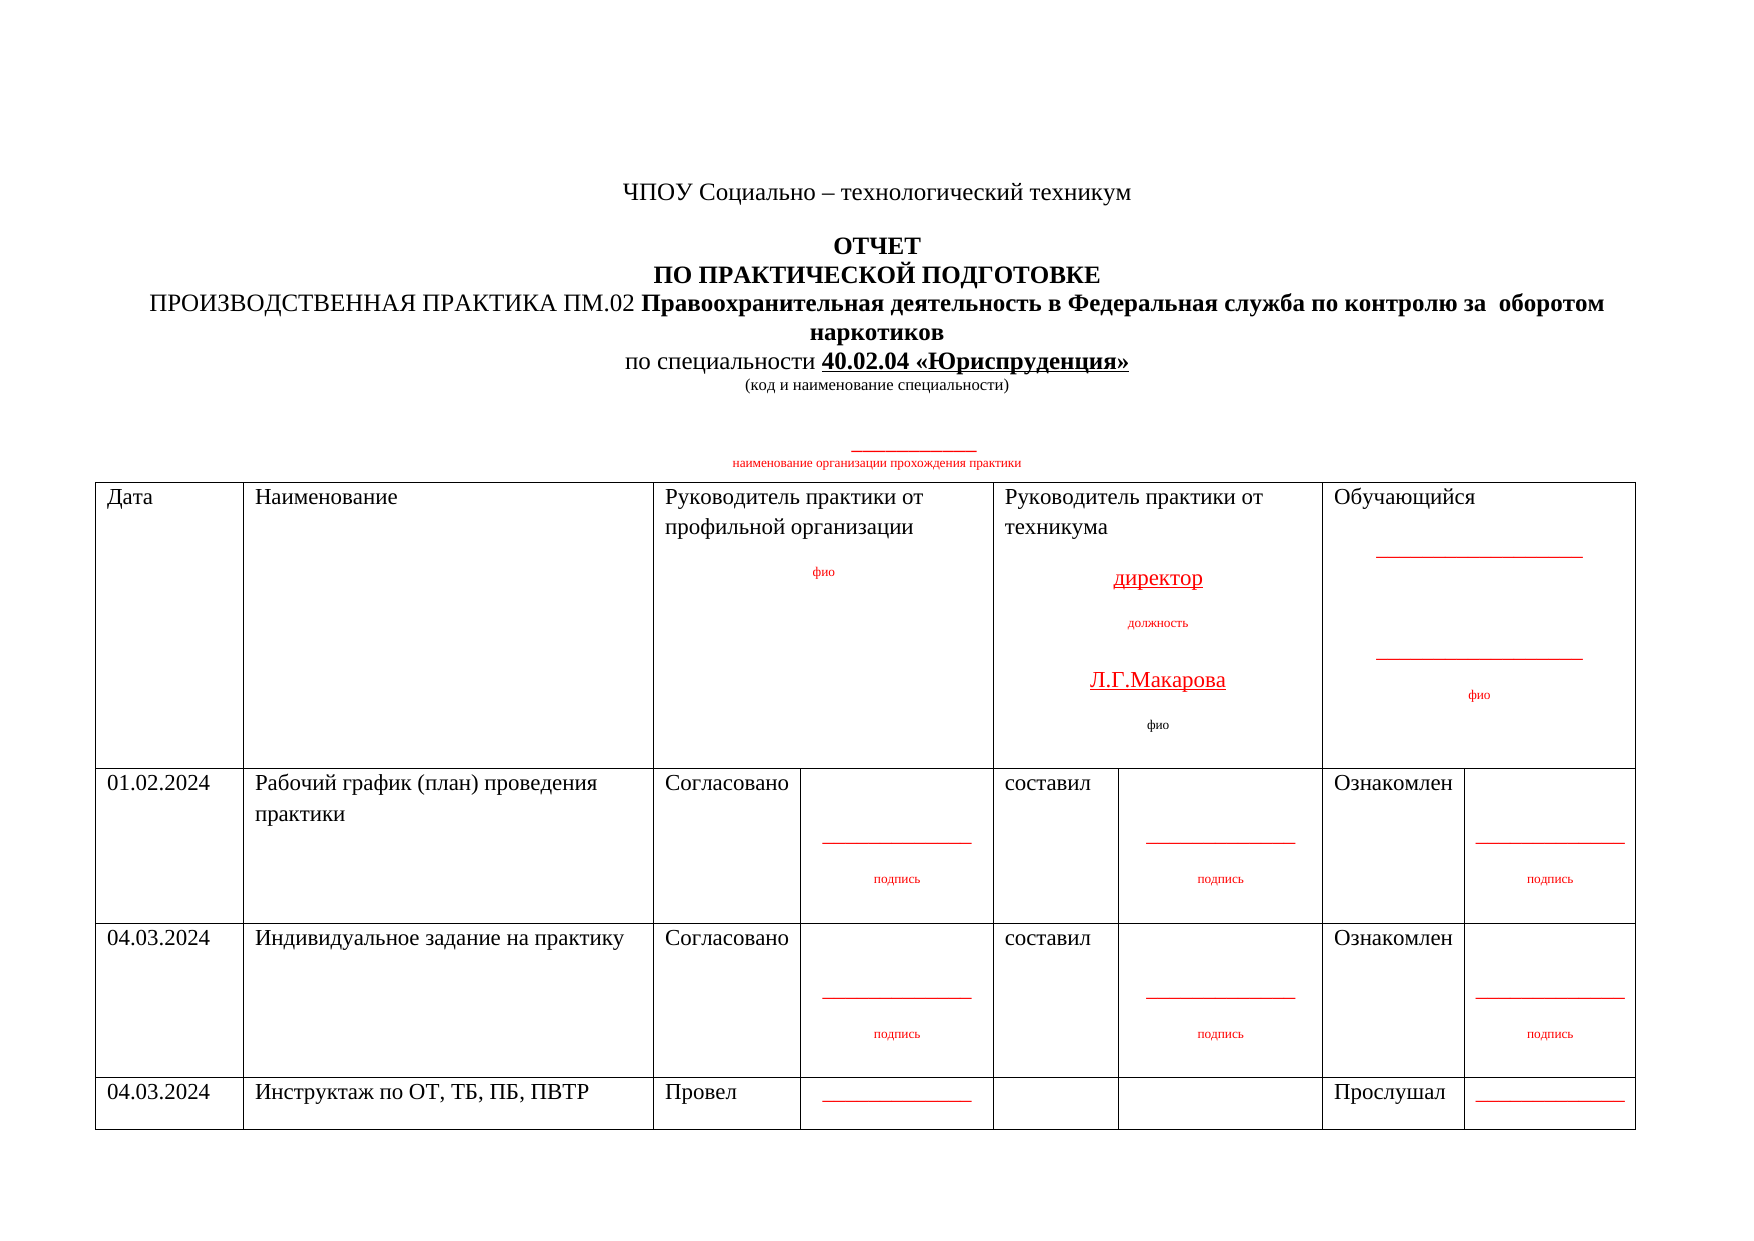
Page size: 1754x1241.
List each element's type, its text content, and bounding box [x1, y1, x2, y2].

table_cell [1119, 1078, 1322, 1129]
table_cell _____________ подпись [801, 769, 993, 922]
table_cell 04.03.2024 [96, 924, 243, 1077]
table_header Наименование [244, 483, 653, 768]
table_cell Ознакомлен [1323, 924, 1464, 1077]
table_cell Провел [654, 1078, 800, 1129]
table_header Руководитель практики от профильной организации фио [654, 483, 993, 768]
table_cell Индивидуальное задание на практику [244, 924, 653, 1077]
table_cell _____________ подпись [1465, 924, 1635, 1077]
table_header Дата [96, 483, 243, 768]
text (код и наименование специальности) [118, 375, 1636, 394]
text наименование организации прохождения практики [118, 456, 1636, 482]
table_cell Рабочий график (план) проведения практики [244, 769, 653, 922]
text по специальности 40.02.04 «Юриспруденция» [118, 346, 1636, 375]
table_header Обучающийся __________________ __________________ фио [1323, 483, 1635, 768]
table_cell Прослушал [1323, 1078, 1464, 1129]
table_cell _____________ подпись [1119, 924, 1322, 1077]
text ЧПОУ Социально – технологический техникум [118, 177, 1636, 206]
table_cell Согласовано [654, 769, 800, 922]
table_cell Ознакомлен [1323, 769, 1464, 922]
table_cell составил [994, 769, 1118, 922]
text ПО ПРАКТИЧЕСКОЙ ПОДГОТОВКЕ [118, 260, 1636, 288]
table_cell 04.03.2024 [96, 1078, 243, 1129]
table_cell _____________ подпись [1465, 769, 1635, 922]
text ПРОИЗВОДСТВЕННАЯ ПРАКТИКА ПМ.02 Правоохранительная деятельность в Федеральная служба по контролю за оборотом наркотиков [118, 288, 1636, 346]
table_cell 01.02.2024 [96, 769, 243, 922]
table_header Руководитель практики от техникума директор должность Л.Г.Макарова фио [994, 483, 1322, 768]
table_cell составил [994, 924, 1118, 1077]
table_cell Согласовано [654, 924, 800, 1077]
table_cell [1465, 1078, 1635, 1129]
table_cell [994, 1078, 1118, 1129]
text ___________ [192, 427, 1636, 456]
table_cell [244, 1078, 653, 1129]
text ОТЧЕТ [118, 231, 1636, 260]
table_cell _____________ подпись [1119, 769, 1322, 922]
table_cell _____________ подпись [801, 924, 993, 1077]
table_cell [801, 1078, 993, 1129]
